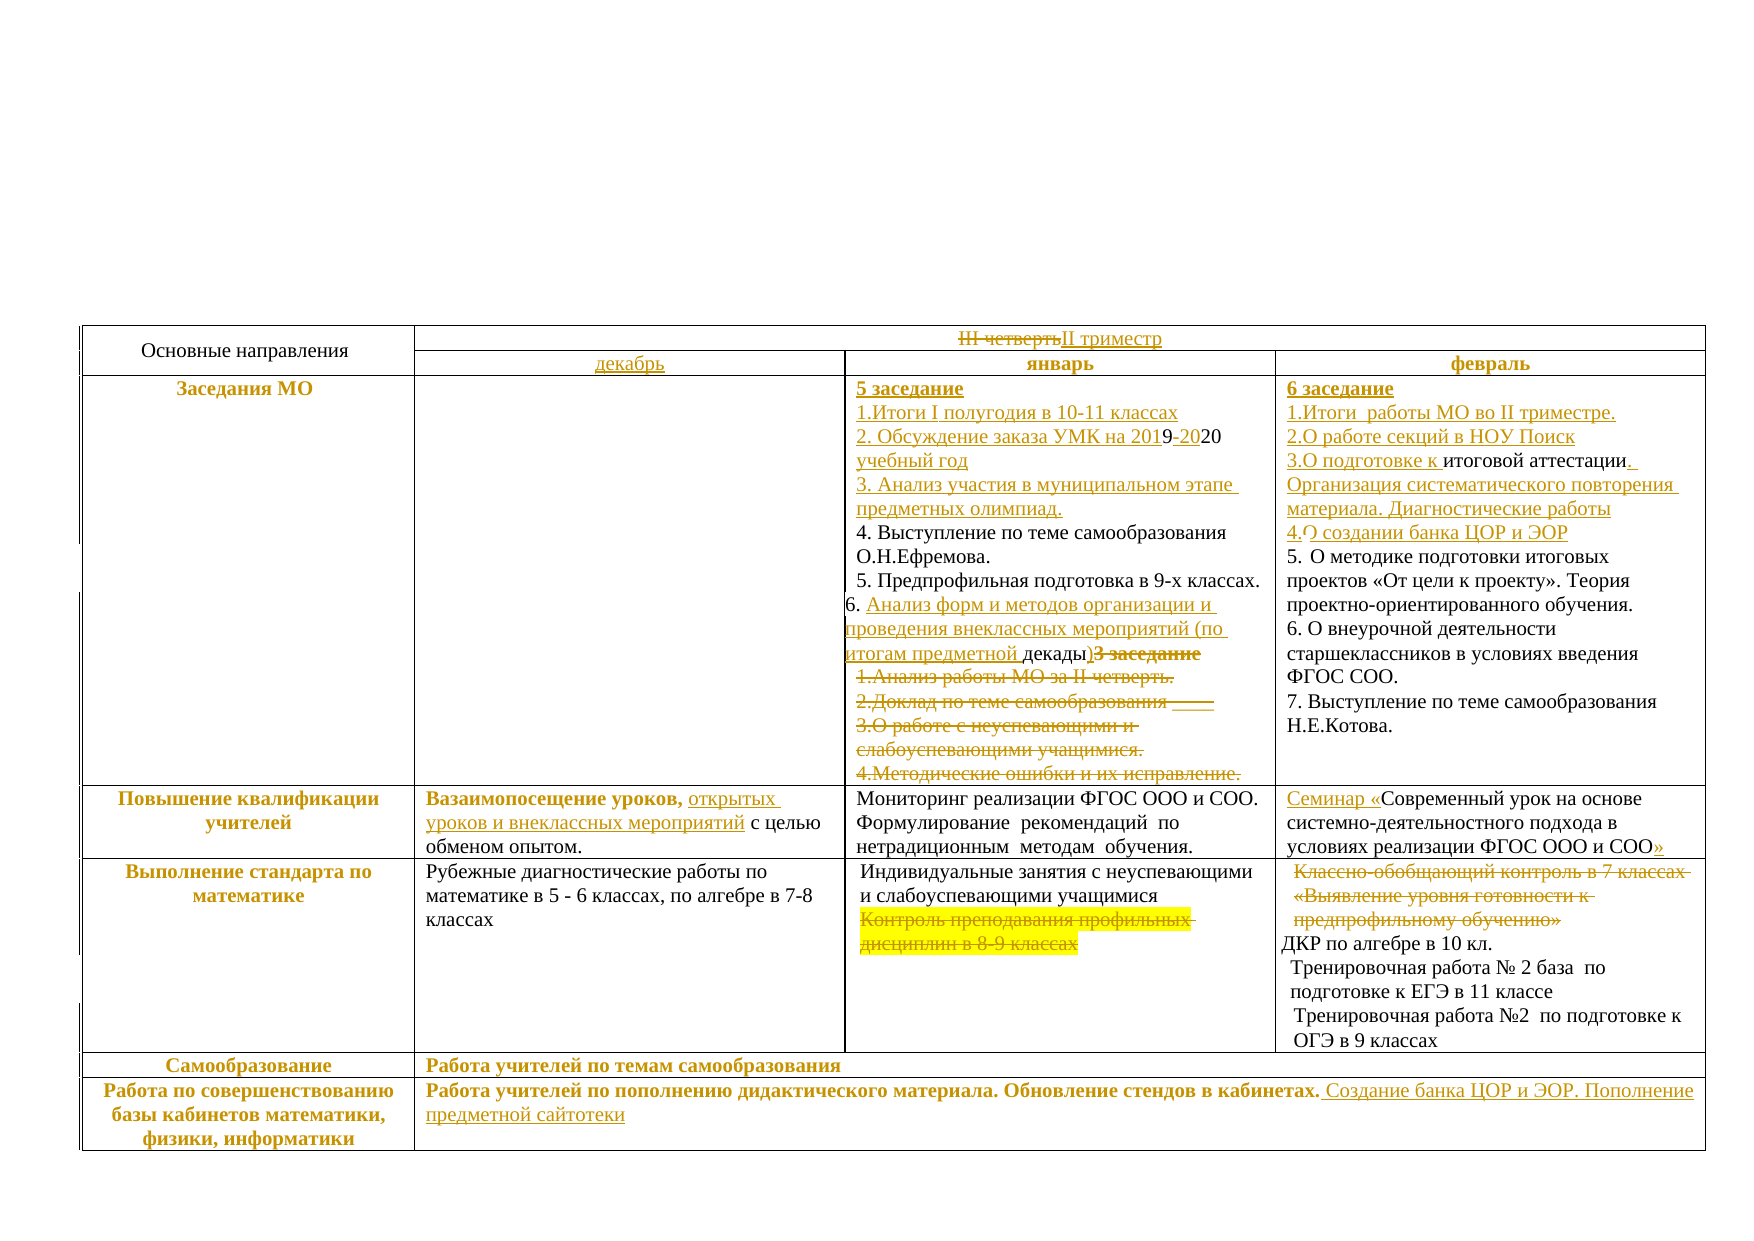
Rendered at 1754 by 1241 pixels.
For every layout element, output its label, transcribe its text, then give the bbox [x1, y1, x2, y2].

table_header Основные направления [83, 326, 414, 375]
table_cell 920 4. Выступление по теме самообразования О.Н.Ефремова. 5. Предпрофильная подготовка в 9-х классах. 6. декады [846, 376, 1275, 785]
table_cell Работа учителей по темам самообразования [415, 1053, 1705, 1077]
table_cell Работа учителей по пополнению дидактического материала. Обновление стендов в кабинетах. [415, 1078, 1705, 1150]
table_cell февраль [1276, 351, 1705, 375]
table_cell Выполнение стандарта по математике [83, 859, 414, 1052]
table_cell ДКР по алгебре в 10 кл. Тренировочная работа № 2 база по подготовке к ЕГЭ в 11 классе Тренировочная работа №2 по подготовке к ОГЭ в 9 классах [1276, 859, 1705, 1052]
table_cell Работа по совершенствованию базы кабинетов математики, физики, информатики [83, 1078, 414, 1150]
table_cell итоговой аттестации 5. О методике подготовки итоговых проектов «От цели к проекту». Теория проектно-ориентированного обучения. 6. О внеурочной деятельности старшеклассников в условиях введения ФГОС СОО. 7. Выступление по теме самообразования Н.Е.Котова. [1276, 376, 1705, 785]
table_cell Современный урок на основе системно-деятельностного подхода в условиях реализации ФГОС ООО и СОО [1276, 786, 1705, 858]
table_cell Самообразование [83, 1053, 414, 1077]
table_cell [415, 351, 844, 375]
table_cell Мониторинг реализации ФГОС ООО и СОО. Формулирование рекомендаций по нетрадиционным методам обучения. [846, 786, 1275, 858]
table_cell [415, 376, 844, 785]
table_cell Индивидуальные занятия с неуспевающими и слабоуспевающими учащимися [846, 859, 1275, 1052]
table_cell Заседания МО [83, 376, 414, 785]
table_header [415, 326, 1705, 349]
table_cell январь [846, 351, 1275, 375]
table_cell Вазаимопосещение уроков, с целью обменом опытом. [415, 786, 844, 858]
table_cell Рубежные диагностические работы по математике в 5 - 6 классах, по алгебре в 7-8 классах [415, 859, 844, 1052]
table_cell Повышение квалификации учителей [83, 786, 414, 858]
